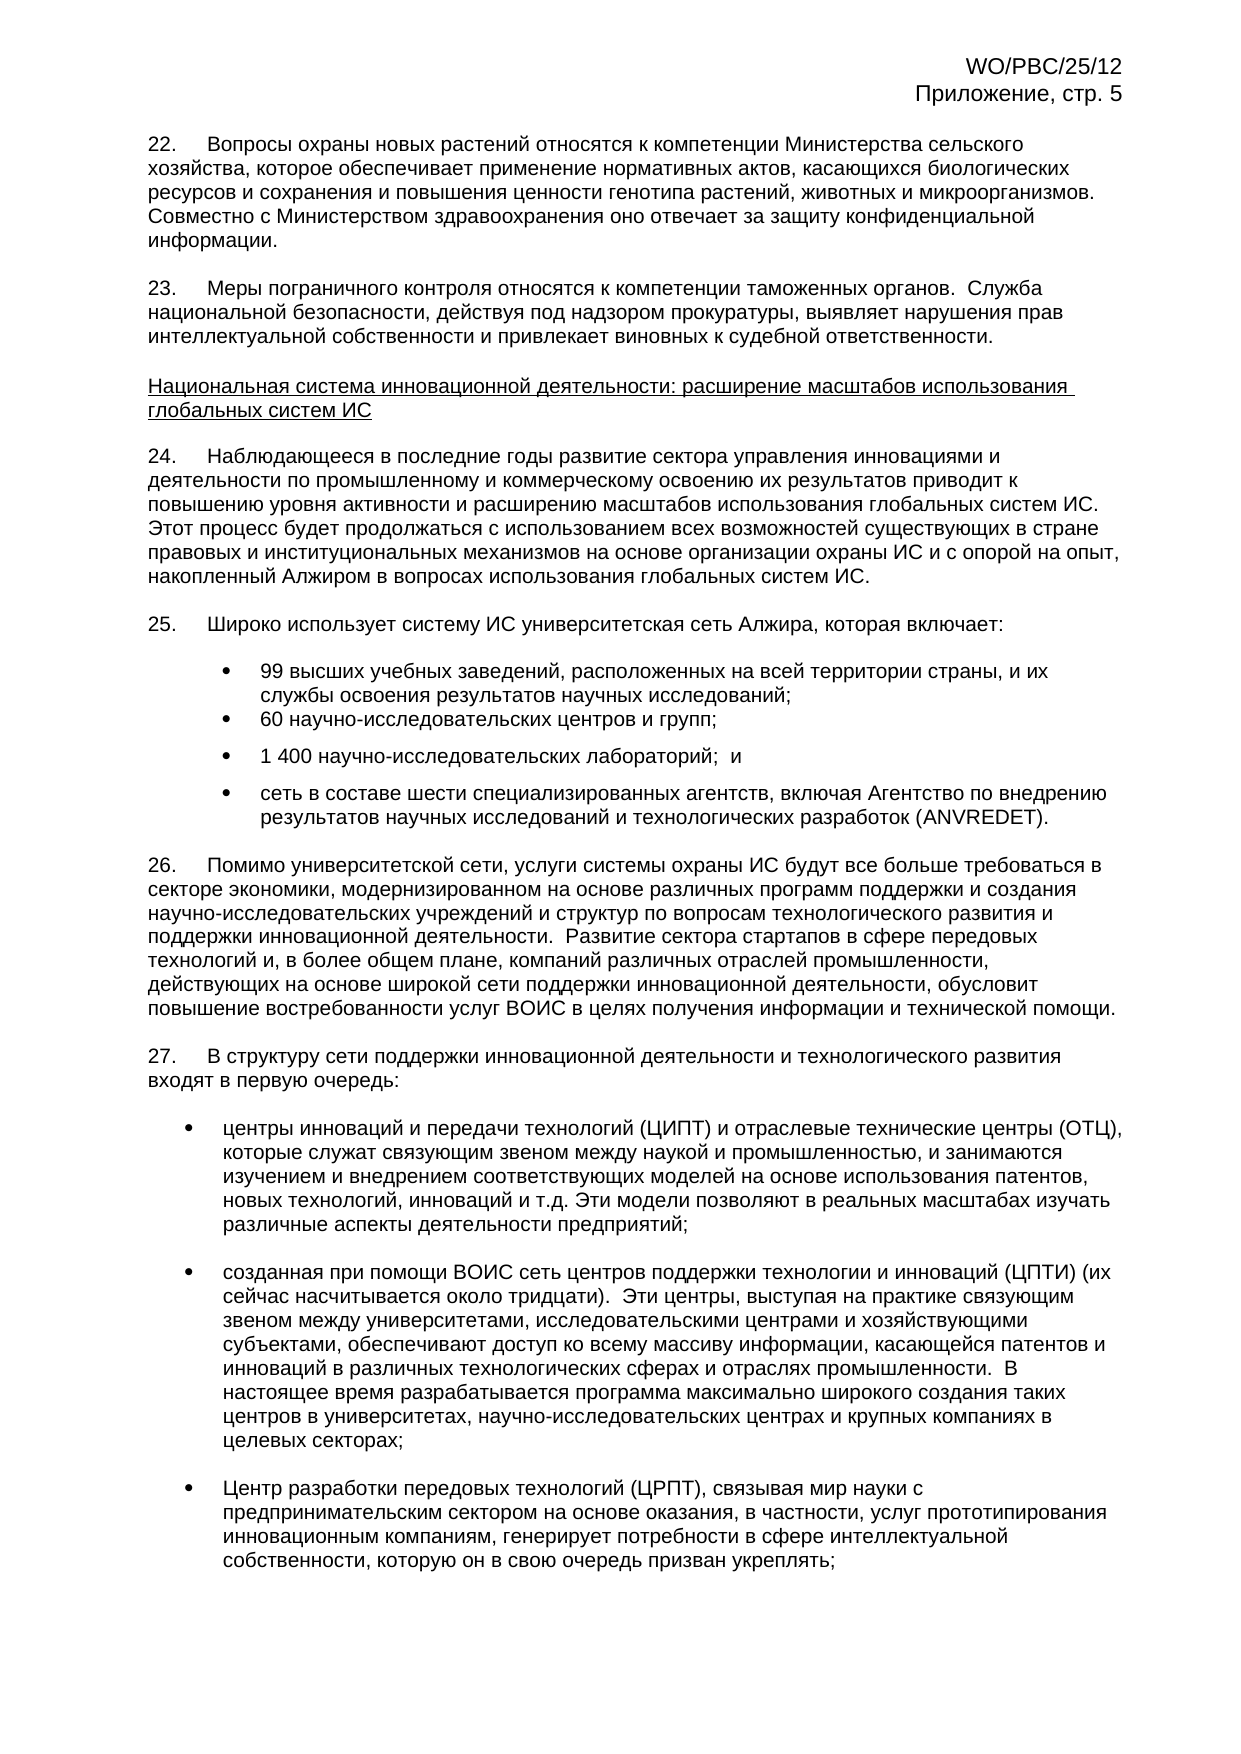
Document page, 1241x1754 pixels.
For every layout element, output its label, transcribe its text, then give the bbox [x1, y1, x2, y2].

text Национальная система инновационной деятельности: расширение масштабов использования глобальных систем ИС [148, 374, 1124, 422]
list Широко использует систему ИС университетская сеть Алжира, которая включает: [148, 611, 1124, 635]
list Помимо университетской сети, услуги системы охраны ИС будут все больше требоваться в секторе экономики, модернизированном на основе различных программ поддержки и создания научно-исследовательских учреждений и структур по вопросам технологического развития и поддержки инновационной деятельности. Развитие сектора стартапов в сфере передовых технологий и, в более общем плане, компаний различных отраслей промышленности, действующих на основе широкой сети поддержки инновационной деятельности, обусловит повышение востребованности услуг ВОИС в целях получения информации и технической помощи. [148, 852, 1124, 1020]
list 60 научно-исследовательских центров и групп; [223, 707, 1124, 731]
list сеть в составе шести специализированных агентств, включая Агентство по внедрению результатов научных исследований и технологических разработок (ANVREDET). [223, 780, 1124, 828]
list центры инноваций и передачи технологий (ЦИПТ) и отраслевые технические центры (ОТЦ), которые служат связующим звеном между наукой и промышленностью, и занимаются изучением и внедрением соответствующих моделей на основе использования патентов, новых технологий, инноваций и т.д. Эти модели позволяют в реальных масштабах изучать различные аспекты деятельности предприятий; [185, 1116, 1124, 1236]
list Меры пограничного контроля относятся к компетенции таможенных органов. Служба национальной безопасности, действуя под надзором прокуратуры, выявляет нарушения прав интеллектуальной собственности и привлекает виновных к судебной ответственности. [148, 276, 1124, 348]
list Вопросы охраны новых растений относятся к компетенции Министерства сельского хозяйства, которое обеспечивает применение нормативных актов, касающихся биологических ресурсов и сохранения и повышения ценности генотипа растений, животных и микроорганизмов. Совместно с Министерством здравоохранения оно отвечает за защиту конфиденциальной информации. [148, 132, 1124, 252]
list Наблюдающееся в последние годы развитие сектора управления инновациями и деятельности по промышленному и коммерческому освоению их результатов приводит к повышению уровня активности и расширению масштабов использования глобальных систем ИС. Этот процесс будет продолжаться с использованием всех возможностей существующих в стране правовых и институциональных механизмов на основе организации охраны ИС и с опорой на опыт, накопленный Алжиром в вопросах использования глобальных систем ИС. [148, 444, 1124, 587]
list созданная при помощи ВОИС сеть центров поддержки технологии и инноваций (ЦПТИ) (их сейчас насчитывается около тридцати). Эти центры, выступая на практике связующим звеном между университетами, исследовательскими центрами и хозяйствующими субъектами, обеспечивают доступ ко всему массиву информации, касающейся патентов и инноваций в различных технологических сферах и отраслях промышленности. В настоящее время разрабатывается программа максимально широкого создания таких центров в университетах, научно-исследовательских центрах и крупных компаниях в целевых секторах; [185, 1260, 1124, 1452]
list Центр разработки передовых технологий (ЦРПТ), связывая мир науки с предпринимательским сектором на основе оказания, в частности, услуг прототипирования инновационным компаниям, генерирует потребности в сфере интеллектуальной собственности, которую он в свою очередь призван укреплять; [185, 1476, 1124, 1571]
list 1 400 научно-исследовательских лабораторий; и [223, 744, 1124, 768]
list 99 высших учебных заведений, расположенных на всей территории страны, и их службы освоения результатов научных исследований; [223, 659, 1124, 707]
list В структуру сети поддержки инновационной деятельности и технологического развития входят в первую очередь: [148, 1044, 1124, 1092]
